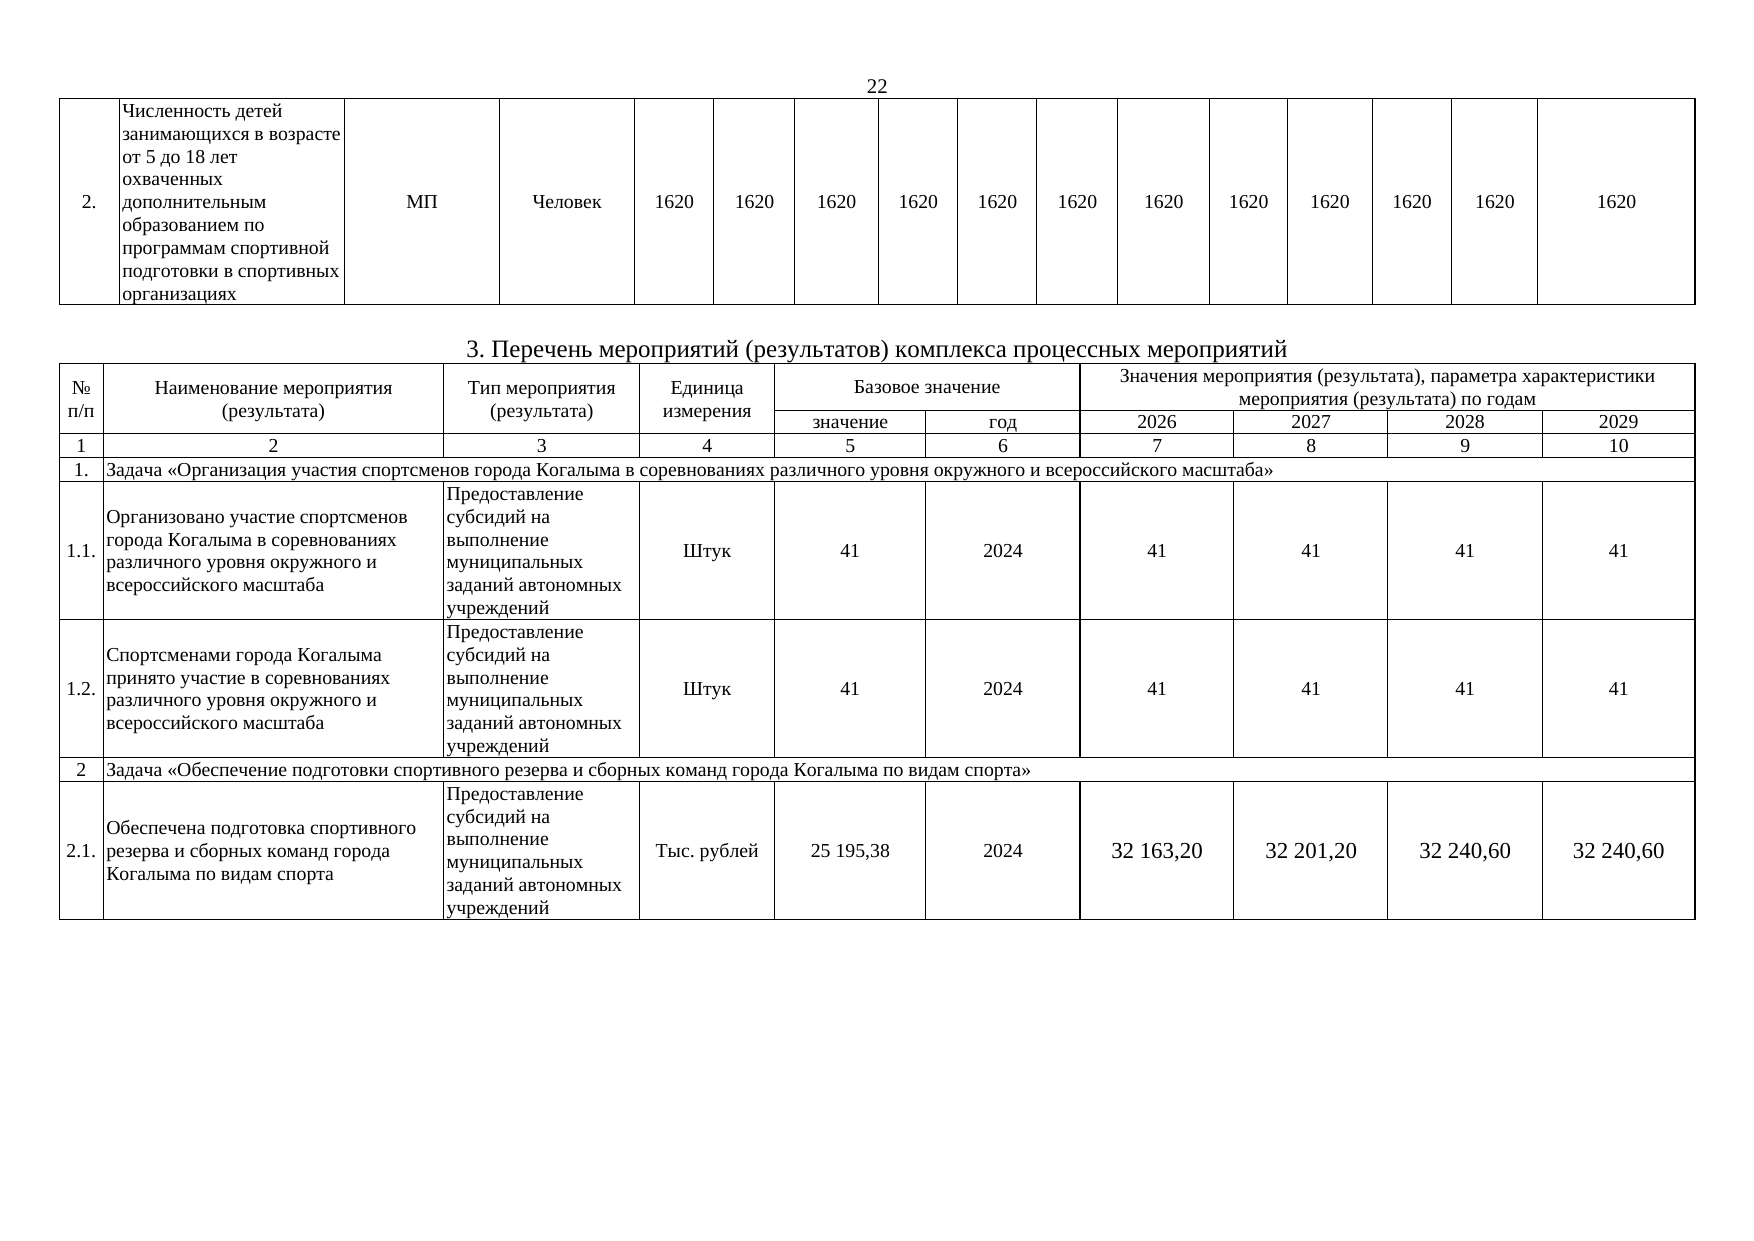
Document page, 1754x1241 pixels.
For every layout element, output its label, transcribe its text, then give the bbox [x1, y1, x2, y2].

table_cell 25 195,38 [775, 782, 925, 919]
table_header 1620 [958, 99, 1036, 304]
table_header Численность детей занимающихся в возрасте от 5 до 18 лет охваченных дополнительным образованием по программам спортивной подготовки в спортивных организациях [120, 99, 344, 304]
table_cell год [926, 411, 1079, 433]
table_cell 5 [775, 434, 925, 457]
table_cell 2 [60, 758, 103, 781]
table_header 1620 [1210, 99, 1287, 304]
table_header 1620 [714, 99, 794, 304]
table_cell 41 [1081, 620, 1233, 757]
table_header Базовое значение [775, 364, 1079, 409]
table_cell Штук [640, 620, 774, 757]
table_cell 2029 [1543, 411, 1694, 433]
table_cell 2026 [1081, 411, 1233, 433]
table_cell 2.1. [60, 782, 103, 919]
table_cell 32 240,60 [1388, 782, 1542, 919]
table_cell 41 [1234, 620, 1387, 757]
table_header 1620 [1118, 99, 1209, 304]
table_header 1620 [879, 99, 957, 304]
table_cell 1 [60, 434, 103, 457]
table_header МП [345, 99, 499, 304]
table_cell 41 [1388, 482, 1542, 619]
table_header Единица измерения [640, 364, 774, 433]
table_header 1620 [795, 99, 878, 304]
table_cell 32 201,20 [1234, 782, 1387, 919]
table_cell Предоставление субсидий на выполнение муниципальных заданий автономных учреждений [444, 782, 639, 919]
table_cell 2027 [1234, 411, 1387, 433]
text 3. Перечень мероприятий (результатов) комплекса процессных мероприятий [59, 334, 1695, 363]
table_header № п/п [60, 364, 103, 433]
table_cell 41 [1388, 620, 1542, 757]
table_cell Обеспечена подготовка спортивного резерва и сборных команд города Когалыма по видам спорта [104, 782, 443, 919]
table_cell 2024 [926, 620, 1079, 757]
table_cell 2028 [1388, 411, 1542, 433]
table_cell Задача «Обеспечение подготовки спортивного резерва и сборных команд города Когалыма по видам спорта» [104, 758, 1694, 781]
table_cell 41 [1543, 620, 1694, 757]
table_cell Предоставление субсидий на выполнение муниципальных заданий автономных учреждений [444, 620, 639, 757]
table_cell 8 [1234, 434, 1387, 457]
table_header 2. [60, 99, 119, 304]
table_cell 32 240,60 [1543, 782, 1694, 919]
table_cell 2024 [926, 782, 1079, 919]
table_header Тип мероприятия (результата) [444, 364, 639, 433]
table_header 1620 [1538, 99, 1694, 304]
table_cell 3 [444, 434, 639, 457]
table_cell 41 [1234, 482, 1387, 619]
table_cell Штук [640, 482, 774, 619]
table_header Человек [500, 99, 634, 304]
table_header 1620 [1452, 99, 1537, 304]
table_header Наименование мероприятия (результата) [104, 364, 443, 433]
table_cell значение [775, 411, 925, 433]
table_cell 2 [104, 434, 443, 457]
table_header 1620 [1037, 99, 1117, 304]
table_cell 4 [640, 434, 774, 457]
table_cell Спортсменами города Когалыма принято участие в соревнованиях различного уровня окружного и всероссийского масштаба [104, 620, 443, 757]
table_cell 1.1. [60, 482, 103, 619]
table_cell Организовано участие спортсменов города Когалыма в соревнованиях различного уровня окружного и всероссийского масштаба [104, 482, 443, 619]
table_cell Тыс. рублей [640, 782, 774, 919]
table_cell 9 [1388, 434, 1542, 457]
table_cell Предоставление субсидий на выполнение муниципальных заданий автономных учреждений [444, 482, 639, 619]
table_cell 41 [1543, 482, 1694, 619]
table_cell 6 [926, 434, 1079, 457]
table_cell 10 [1543, 434, 1694, 457]
table_cell 41 [1081, 482, 1233, 619]
table_cell 1.2. [60, 620, 103, 757]
table_cell 32 163,20 [1081, 782, 1233, 919]
table_header 1620 [1373, 99, 1451, 304]
table_header 1620 [635, 99, 713, 304]
table_cell 41 [775, 620, 925, 757]
table_cell 2024 [926, 482, 1079, 619]
table_header 1620 [1288, 99, 1372, 304]
table_header Значения мероприятия (результата), параметра характеристики мероприятия (результата) по годам [1081, 364, 1694, 409]
table_cell 41 [775, 482, 925, 619]
table_cell 7 [1081, 434, 1233, 457]
